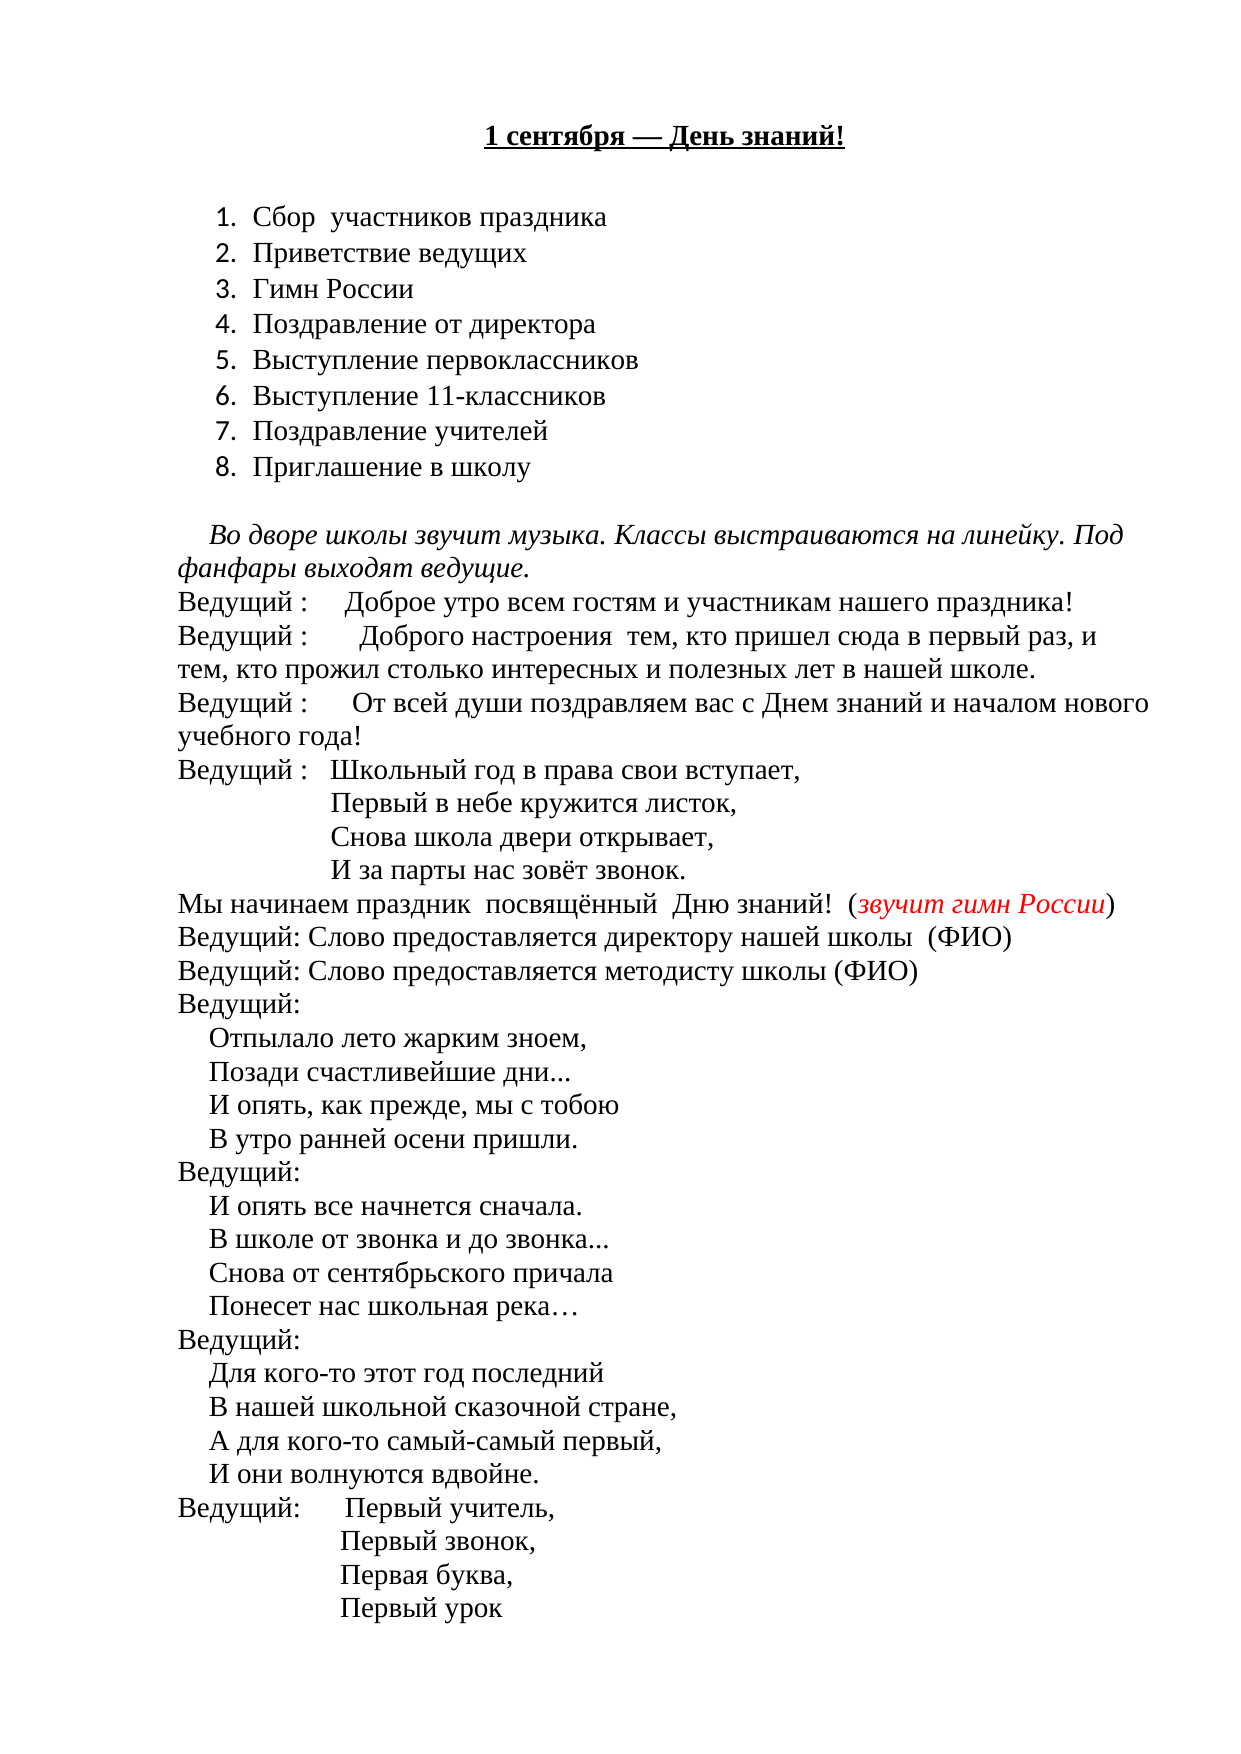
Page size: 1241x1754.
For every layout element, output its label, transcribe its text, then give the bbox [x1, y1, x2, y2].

text Ведущий : От всей души поздравляем вас с Днем знаний и началом нового учебного года! [177, 685, 1152, 752]
text Ведущий : Доброго настроения тем, кто пришел сюда в первый раз, и тем, кто прожил столько интересных и полезных лет в нашей школе. [177, 618, 1152, 685]
text Ведущий: [177, 987, 1152, 1020]
text Ведущий: [177, 1154, 1152, 1188]
text Понесет нас школьная река… [177, 1288, 1152, 1322]
list Выступление первоклассников [215, 341, 1152, 377]
text Отпылало лето жарким зноем, [177, 1020, 1152, 1054]
text Для кого-то этот год последний [177, 1356, 1152, 1389]
list Выступление 11-классников [215, 377, 1152, 412]
list Приветствие ведущих [215, 234, 1152, 270]
text 1 сентября — День знаний! [177, 118, 1152, 152]
text Ведущий : Школьный год в права свои вступает, Первый в небе кружится листок, Снова школа двери открывает, И за парты нас зовёт звонок. [177, 752, 1152, 886]
text Ведущий: Слово предоставляется методисту школы (ФИО) [177, 953, 1152, 987]
list Сбор участников праздника [215, 198, 1152, 234]
text Мы начинаем праздник посвящённый Дню знаний! (звучит гимн России) [177, 886, 1152, 919]
list Поздравление учителей [215, 412, 1152, 448]
text Ведущий: Первый учитель, [177, 1490, 1152, 1523]
text Первый звонок, [177, 1523, 1152, 1557]
text Позади счастливейшие дни... [177, 1054, 1152, 1087]
text В школе от звонка и до звонка... [177, 1221, 1152, 1255]
text Ведущий: [177, 1322, 1152, 1356]
text И опять, как прежде, мы с тобою [177, 1087, 1152, 1121]
text Первая буква, [177, 1557, 1152, 1590]
list Приглашение в школу [215, 448, 1152, 483]
text Ведущий : Доброе утро всем гостям и участникам нашего праздника! [177, 584, 1152, 618]
text В нашей школьной сказочной стране, [177, 1389, 1152, 1423]
text А для кого-то самый-самый первый, [177, 1423, 1152, 1456]
text Первый урок [177, 1590, 1152, 1624]
text Ведущий: Слово предоставляется директору нашей школы (ФИО) [177, 919, 1152, 953]
text И они волнуются вдвойне. [177, 1456, 1152, 1490]
list Гимн России [215, 270, 1152, 305]
text И опять все начнется сначала. [177, 1188, 1152, 1221]
text Снова от сентябрьского причала [177, 1255, 1152, 1288]
text Во дворе школы звучит музыка. Классы выстраиваются на линейку. Под фанфары выходят ведущие. [177, 517, 1152, 584]
text В утро ранней осени пришли. [177, 1121, 1152, 1154]
list Поздравление от директора [215, 305, 1152, 341]
